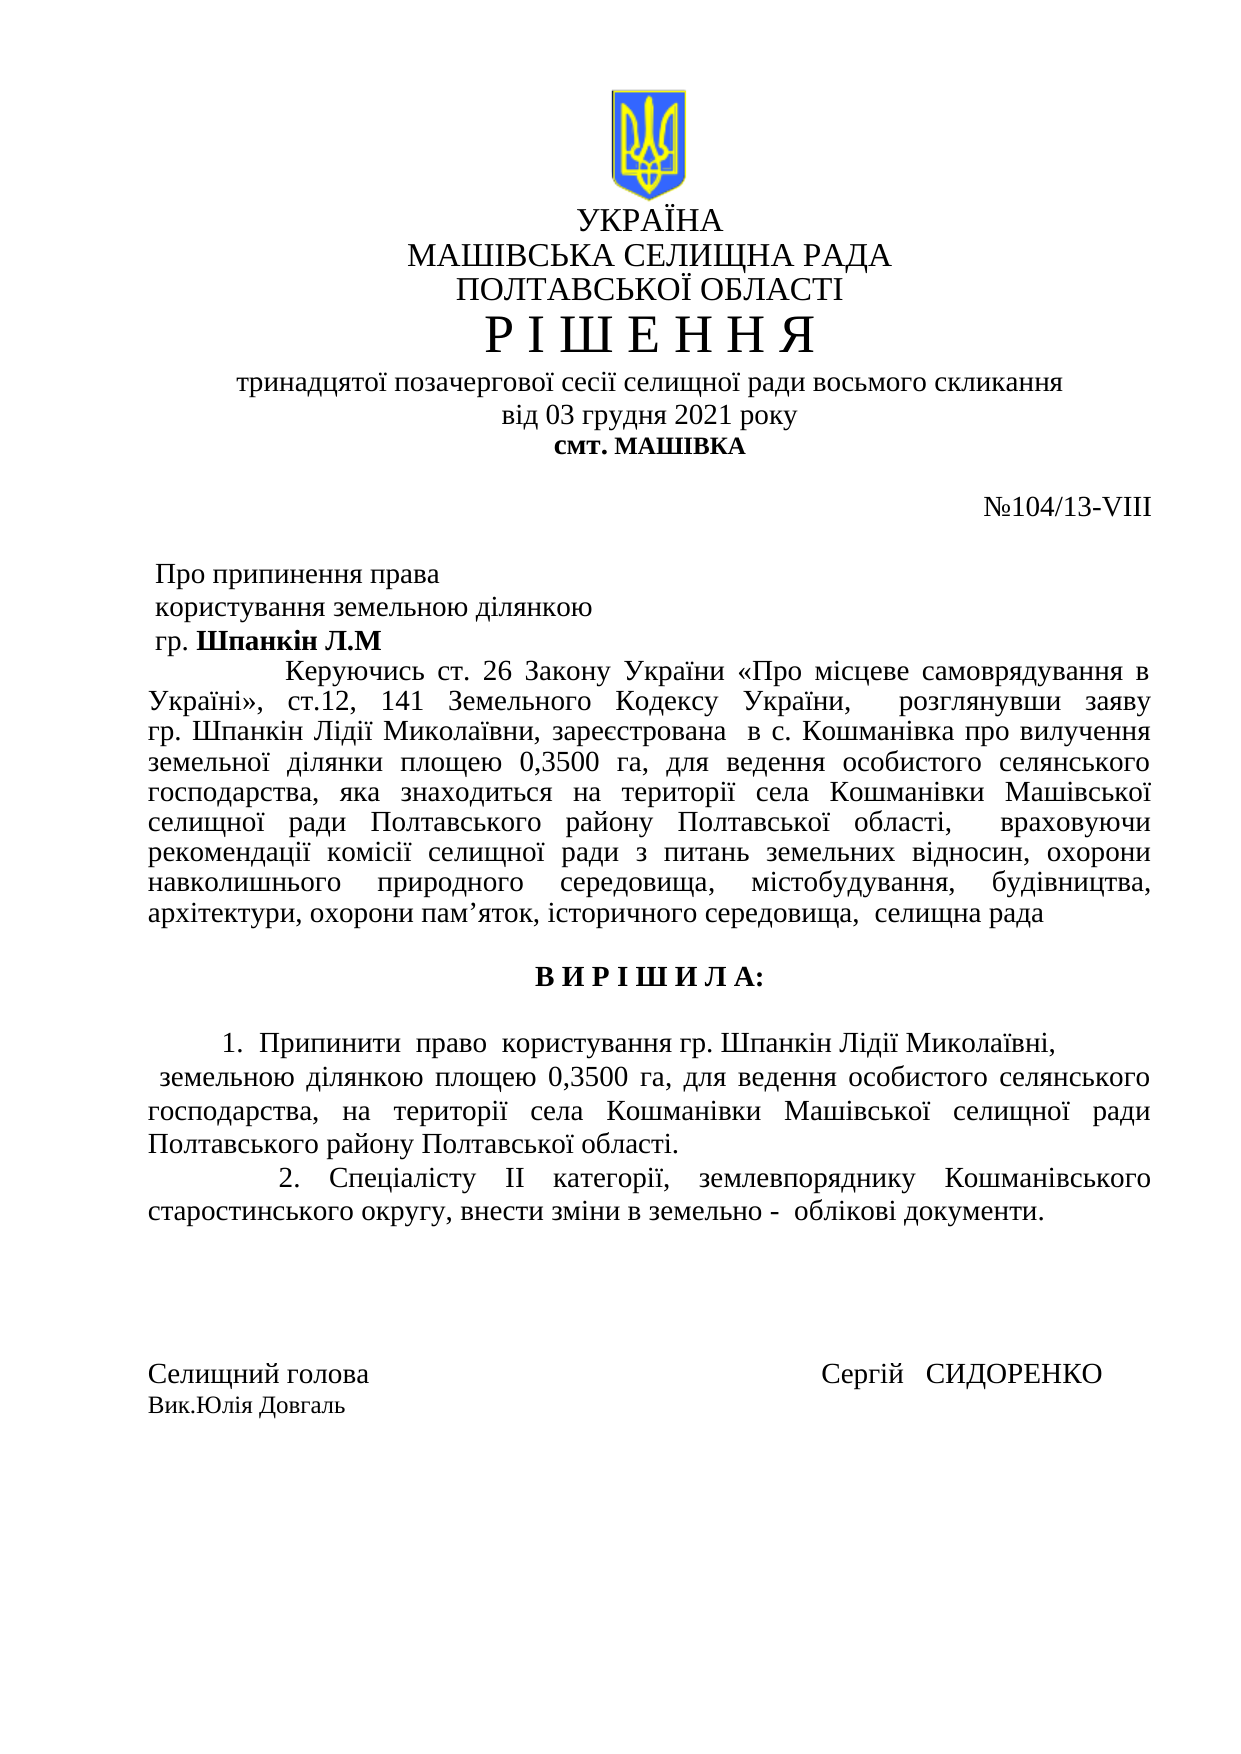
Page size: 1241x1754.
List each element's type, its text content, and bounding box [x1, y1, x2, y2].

list смт. МАШІВКА [148, 431, 1152, 461]
text земельною ділянкою площею 0,3500 га, для ведення особистого селянського господарства, на території села Кошманівки Машівської селищної ради Полтавського району Полтавської області. [148, 1059, 1152, 1160]
list тринадцятої позачергової сесії селищної ради восьмого скликання [148, 364, 1152, 397]
text В И Р І Ш И Л А: [148, 962, 1152, 992]
text 2. Спеціалісту IІ категорії, землевпоряднику Кошманівського старостинського округу, внести зміни в земельно - облікові документи. [148, 1160, 1152, 1227]
text Р І Ш Е Н Н Я [148, 308, 1152, 364]
text ПОЛТАВСЬКОЇ ОБЛАСТІ [148, 273, 1152, 308]
text Керуючись ст. 26 Закону України «Про місцеве самоврядування в Україні», ст.12, 141 Земельного Кодексу України, розглянувши заяву гр. Шпанкін Лідії Миколаївни, зареєстрована в с. Кошманівка про вилучення земельної ділянки площею 0,3500 га, для ведення особистого селянського господарства, яка знаходиться на території села Кошманівки Машівської селищної ради Полтавського району Полтавської області, враховуючи рекомендації комісії селищної ради з питань земельних відносин, охорони навколишнього природного середовища, містобудування, будівництва, архітектури, охорони пам’яток, історичного середовища, селищна рада [148, 657, 1152, 928]
text Селищний голова Сергій СИДОРЕНКО [148, 1356, 1152, 1390]
list від 03 грудня 2021 року [148, 397, 1152, 431]
text Вик.Юлія Довгаль [148, 1390, 1152, 1418]
table_header Про припинення права користування земельною ділянкою гр. Шпанкін Л.М [136, 523, 729, 657]
list Припинити право користування гр. Шпанкін Лідії Миколаївні, [221, 1026, 1152, 1059]
text №104/13-VІІІ [148, 489, 1152, 522]
text УКРАЇНА [148, 204, 1152, 239]
text МАШІВСЬКА СЕЛИЩНА РАДА [148, 239, 1152, 273]
